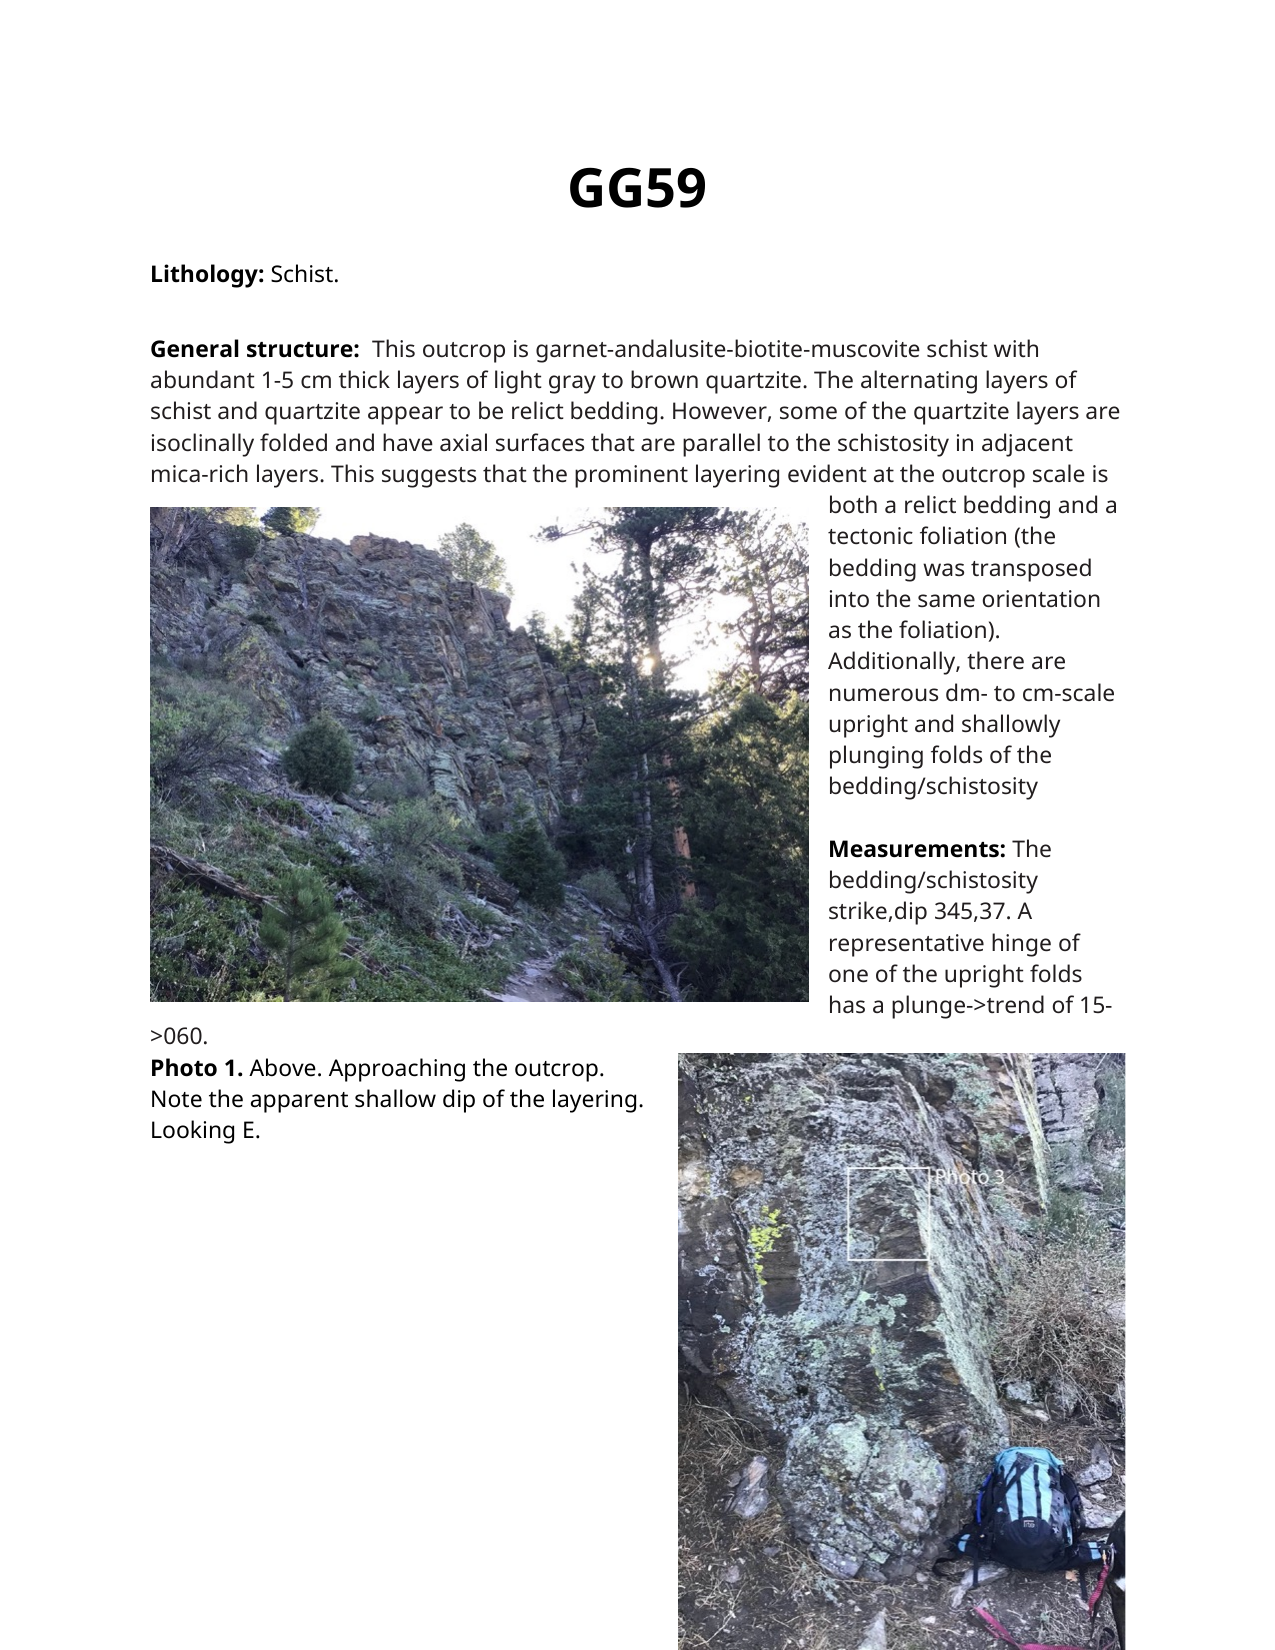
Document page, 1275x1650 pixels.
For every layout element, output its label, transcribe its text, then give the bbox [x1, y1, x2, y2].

text GG59 [150, 150, 1125, 224]
text Photo 1. Above. Approaching the outcrop. Note the apparent shallow dip of the layering. Looking E. [150, 1052, 1125, 1145]
text General structure: This outcrop is garnet-andalusite-biotite-muscovite schist with abundant 1-5 cm thick layers of light gray to brown quartzite. The alternating layers of schist and quartzite appear to be relict bedding. However, some of the quartzite layers are isoclinally folded and have axial surfaces that are parallel to the schistosity in adjacent mica-rich layers. This suggests that the prominent layering evident at the outcrop scale is both a relict bedding and a tectonic foliation (the bedding was transposed into the same orientation as the foliation). Additionally, there are numerous dm- to cm-scale upright and shallowly plunging folds of the bedding/schistosity [150, 333, 1125, 802]
text Measurements: The bedding/schistosity strike,dip 345,37. A representative hinge of one of the upright folds has a plunge->trend of 15->060. [150, 833, 1125, 1052]
picture [678, 1053, 1126, 1650]
text Lithology: Schist. [150, 258, 1125, 289]
picture [150, 507, 809, 1002]
